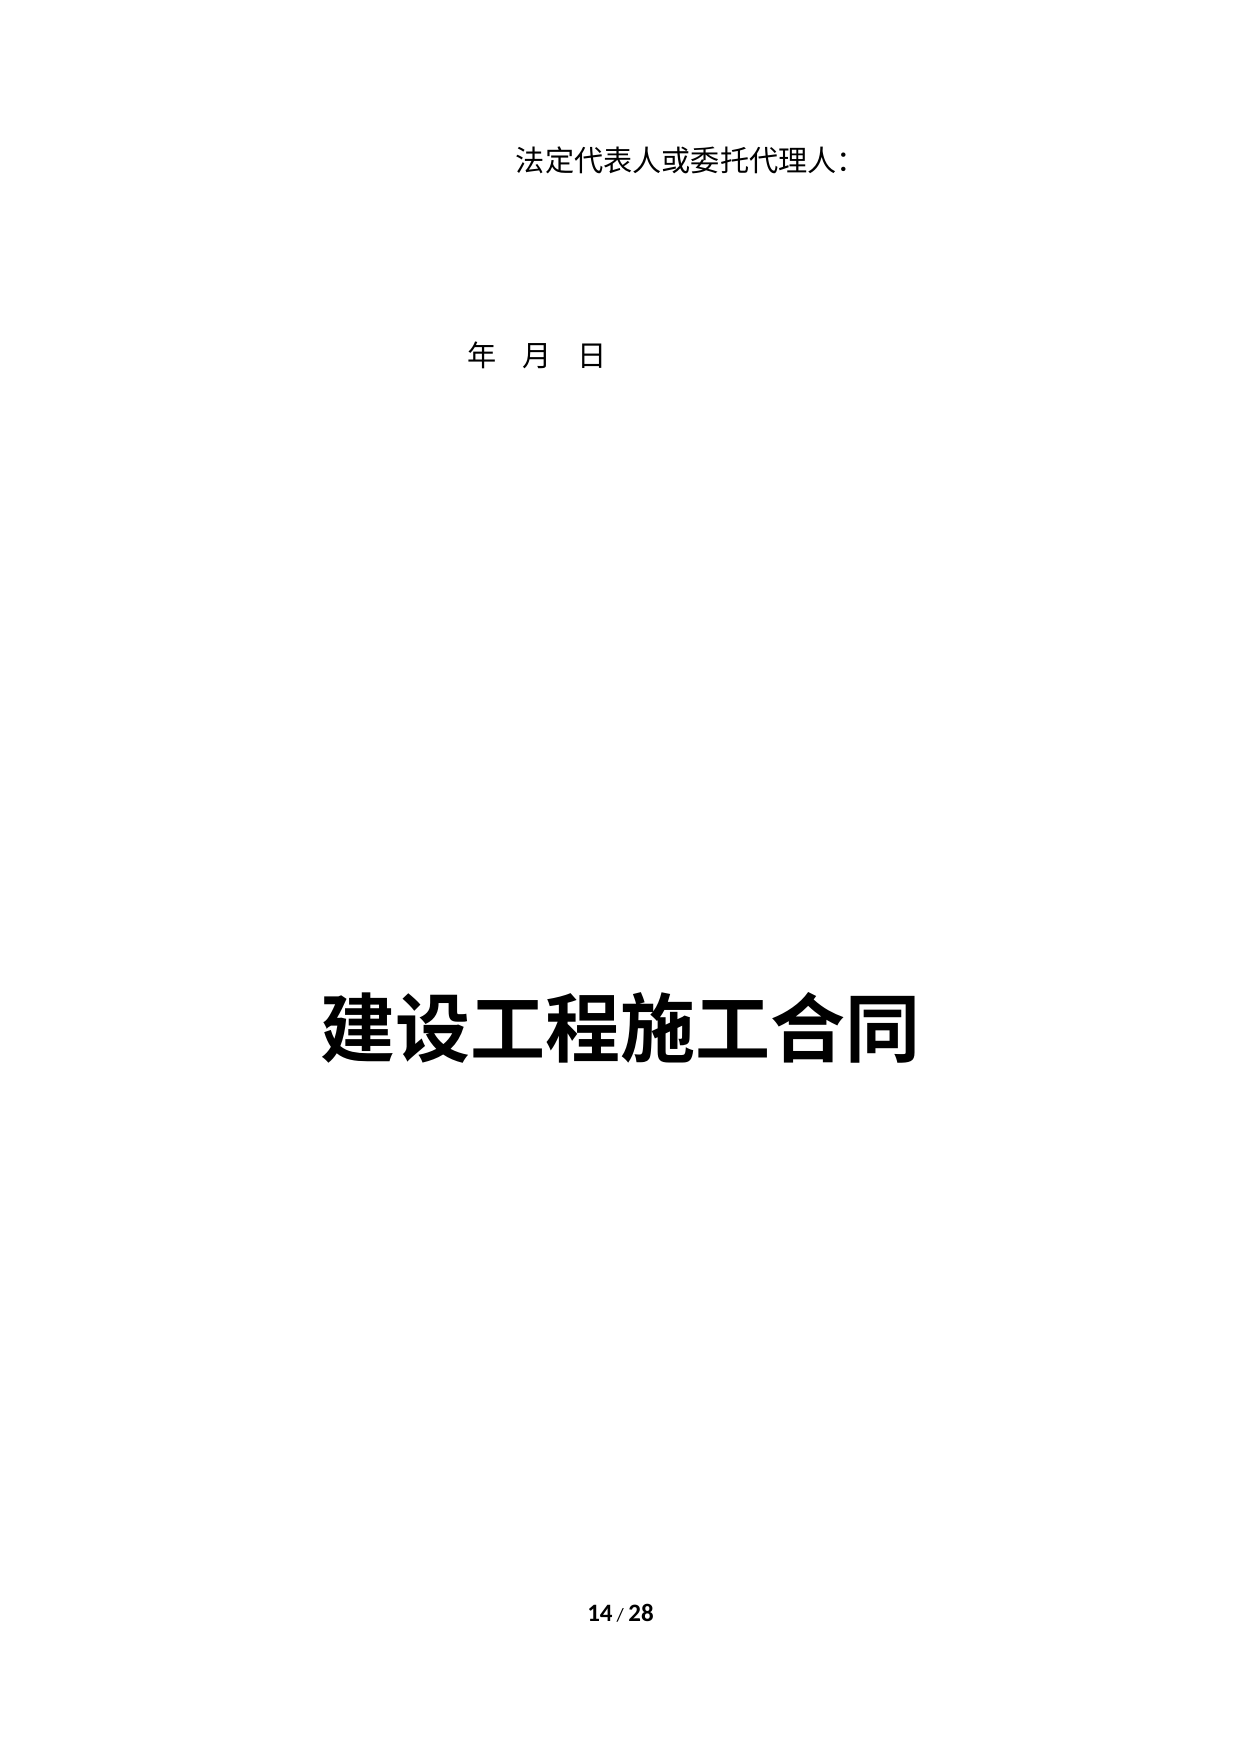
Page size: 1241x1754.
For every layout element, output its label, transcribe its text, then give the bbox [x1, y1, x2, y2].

text 年 月 日 [118, 321, 1122, 386]
text 建设工程施工合同 [118, 958, 1122, 1088]
text 法定代表人或委托代理人： [118, 126, 1078, 191]
